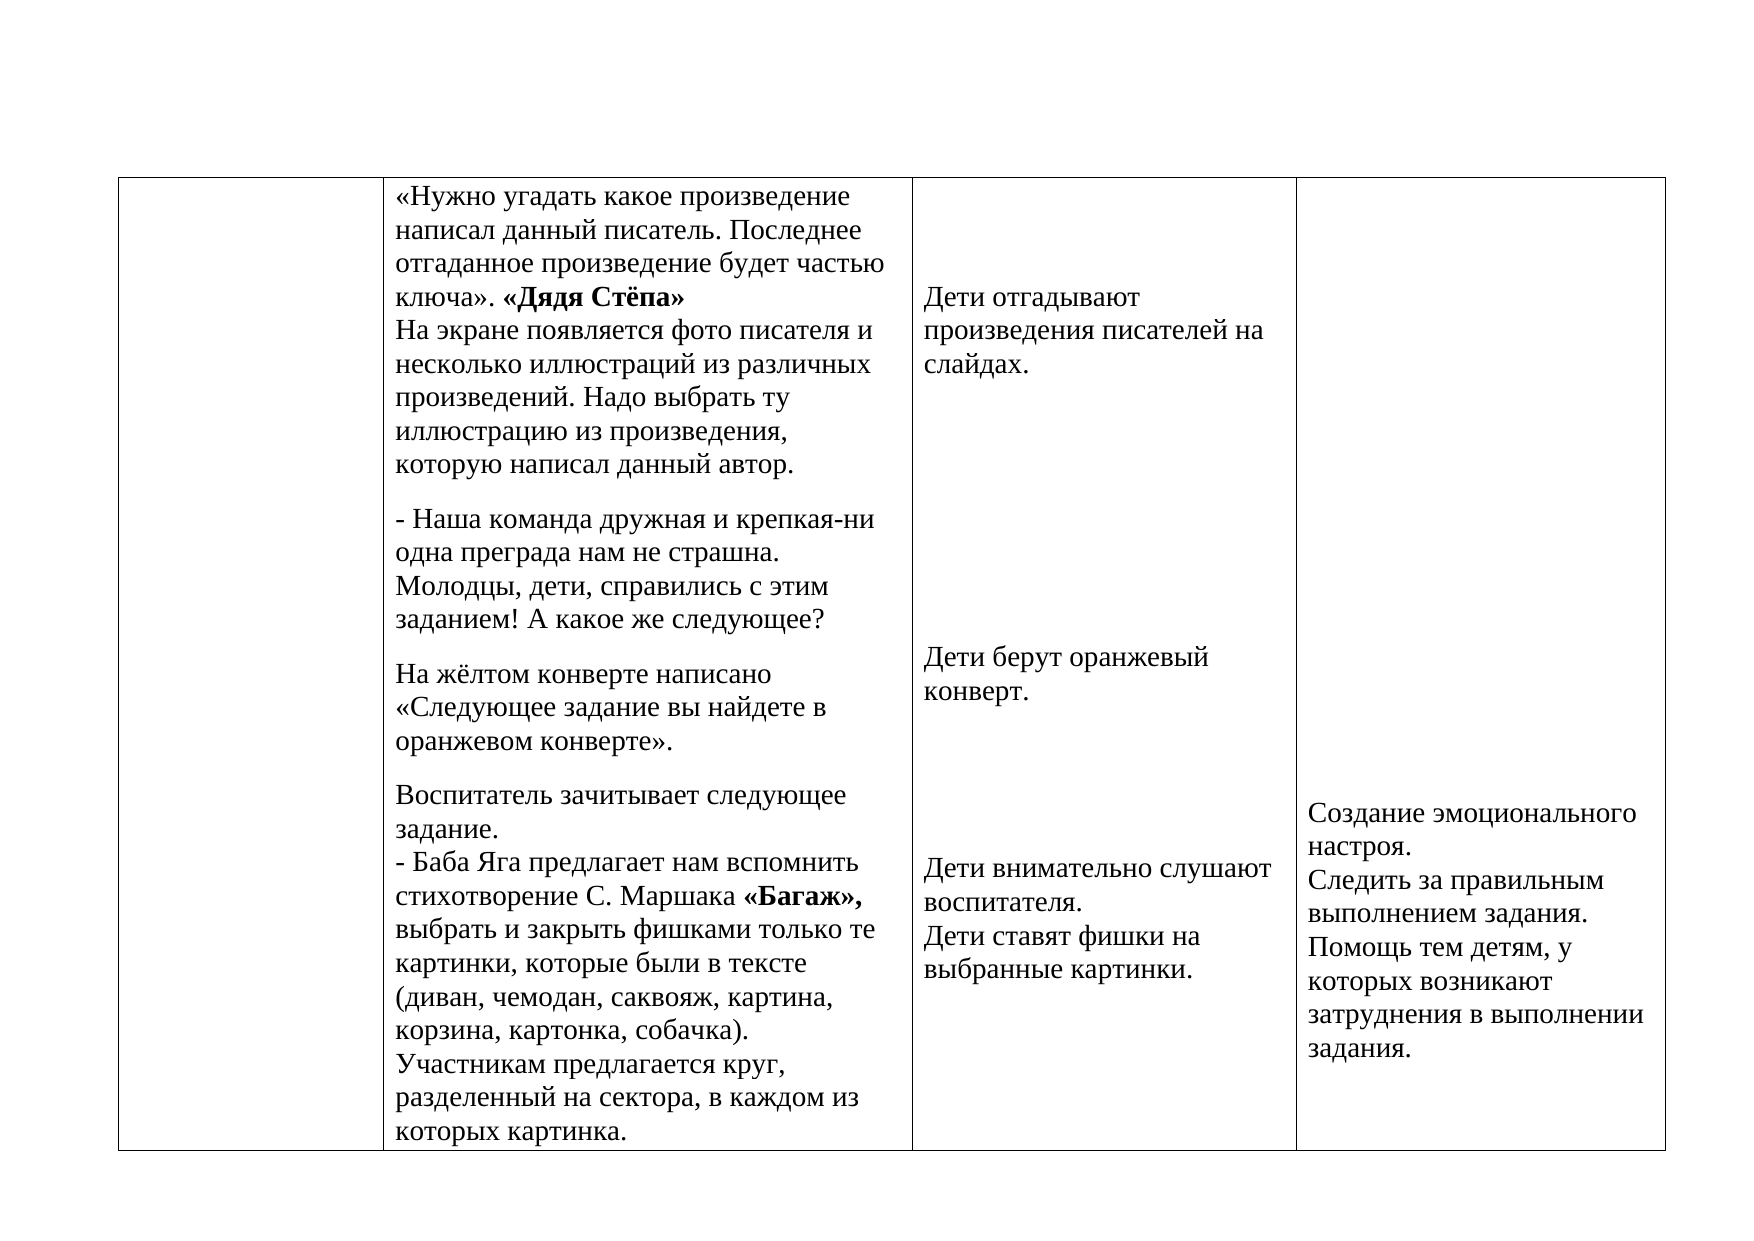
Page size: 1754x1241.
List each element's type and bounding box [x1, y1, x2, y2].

table_cell [384, 178, 912, 1150]
table_cell [913, 178, 1296, 1150]
table_cell [119, 178, 383, 1150]
table_cell [1297, 178, 1665, 1150]
